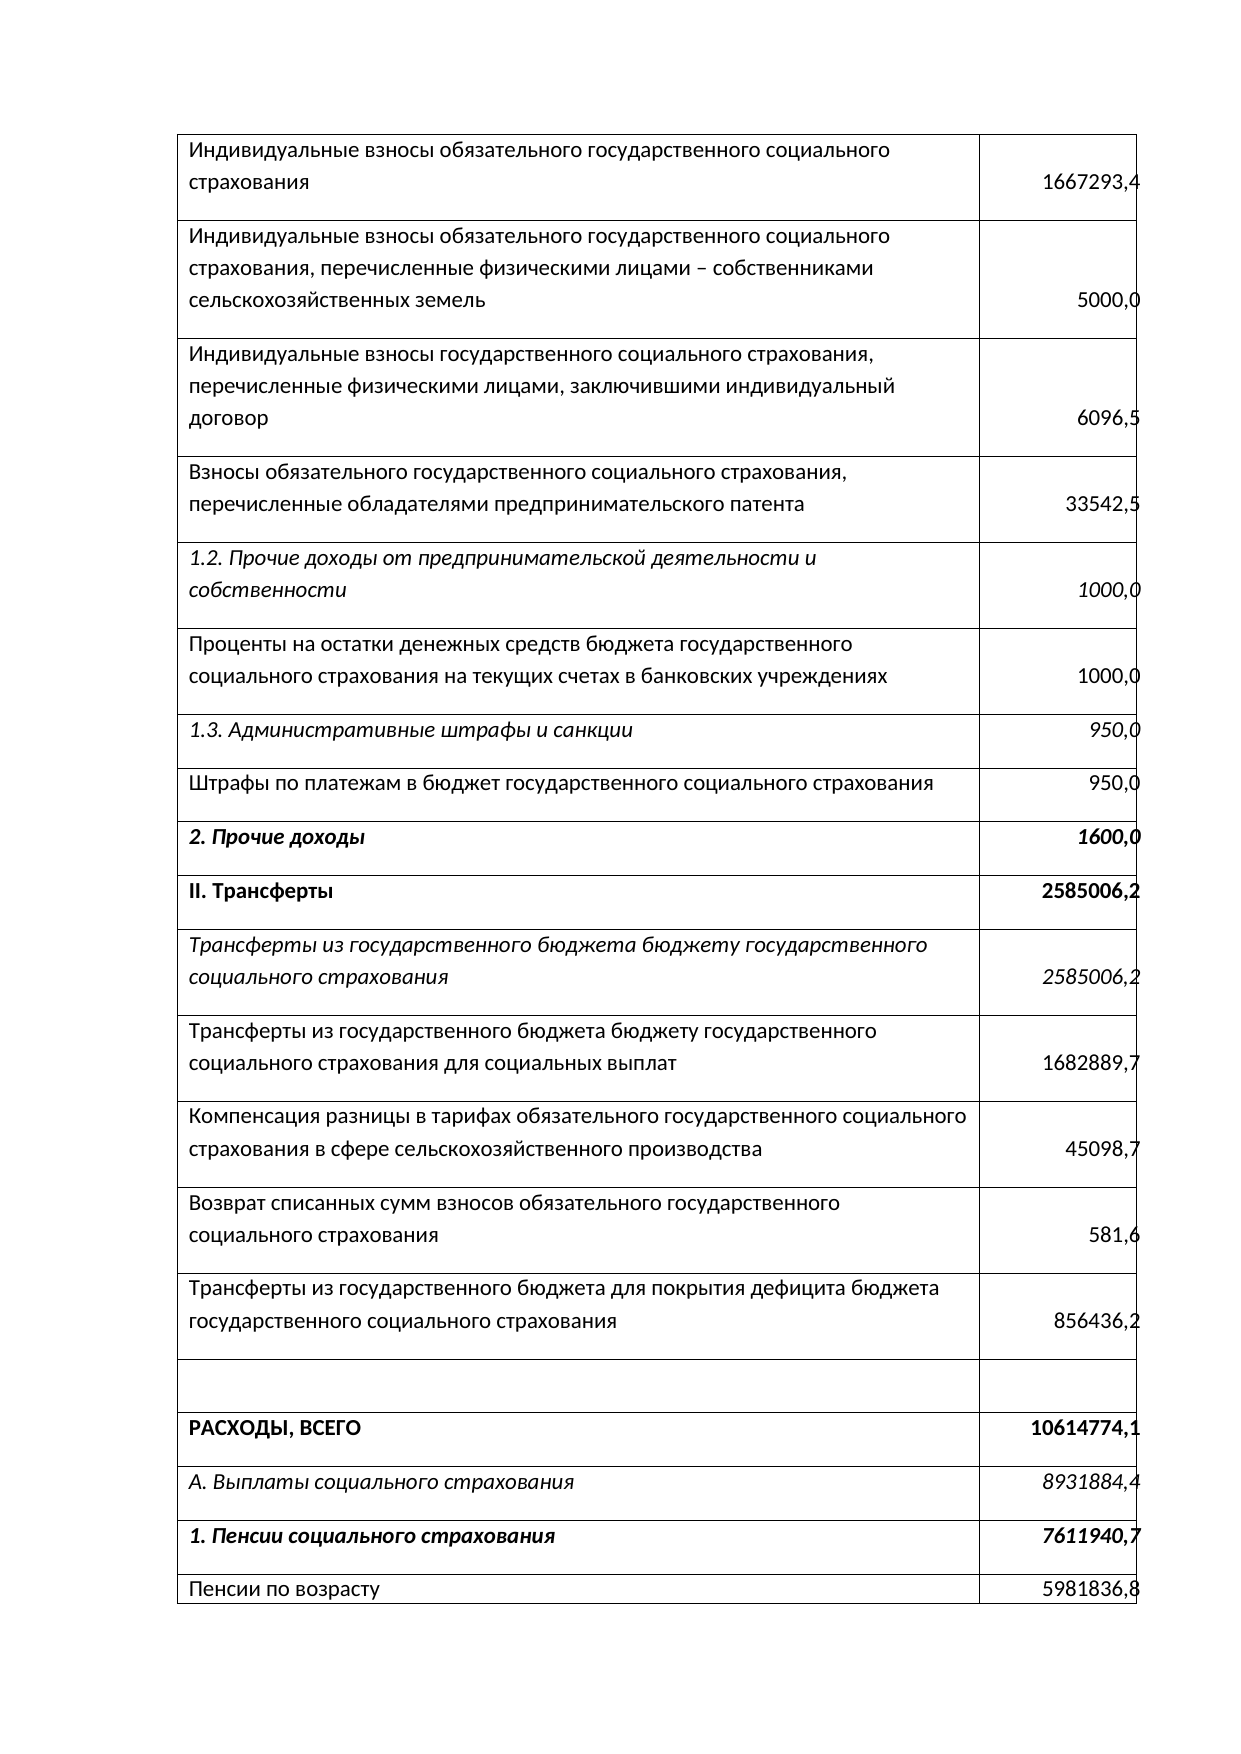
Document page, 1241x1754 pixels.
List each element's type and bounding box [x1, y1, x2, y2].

table_cell [162, 118, 1136, 1619]
